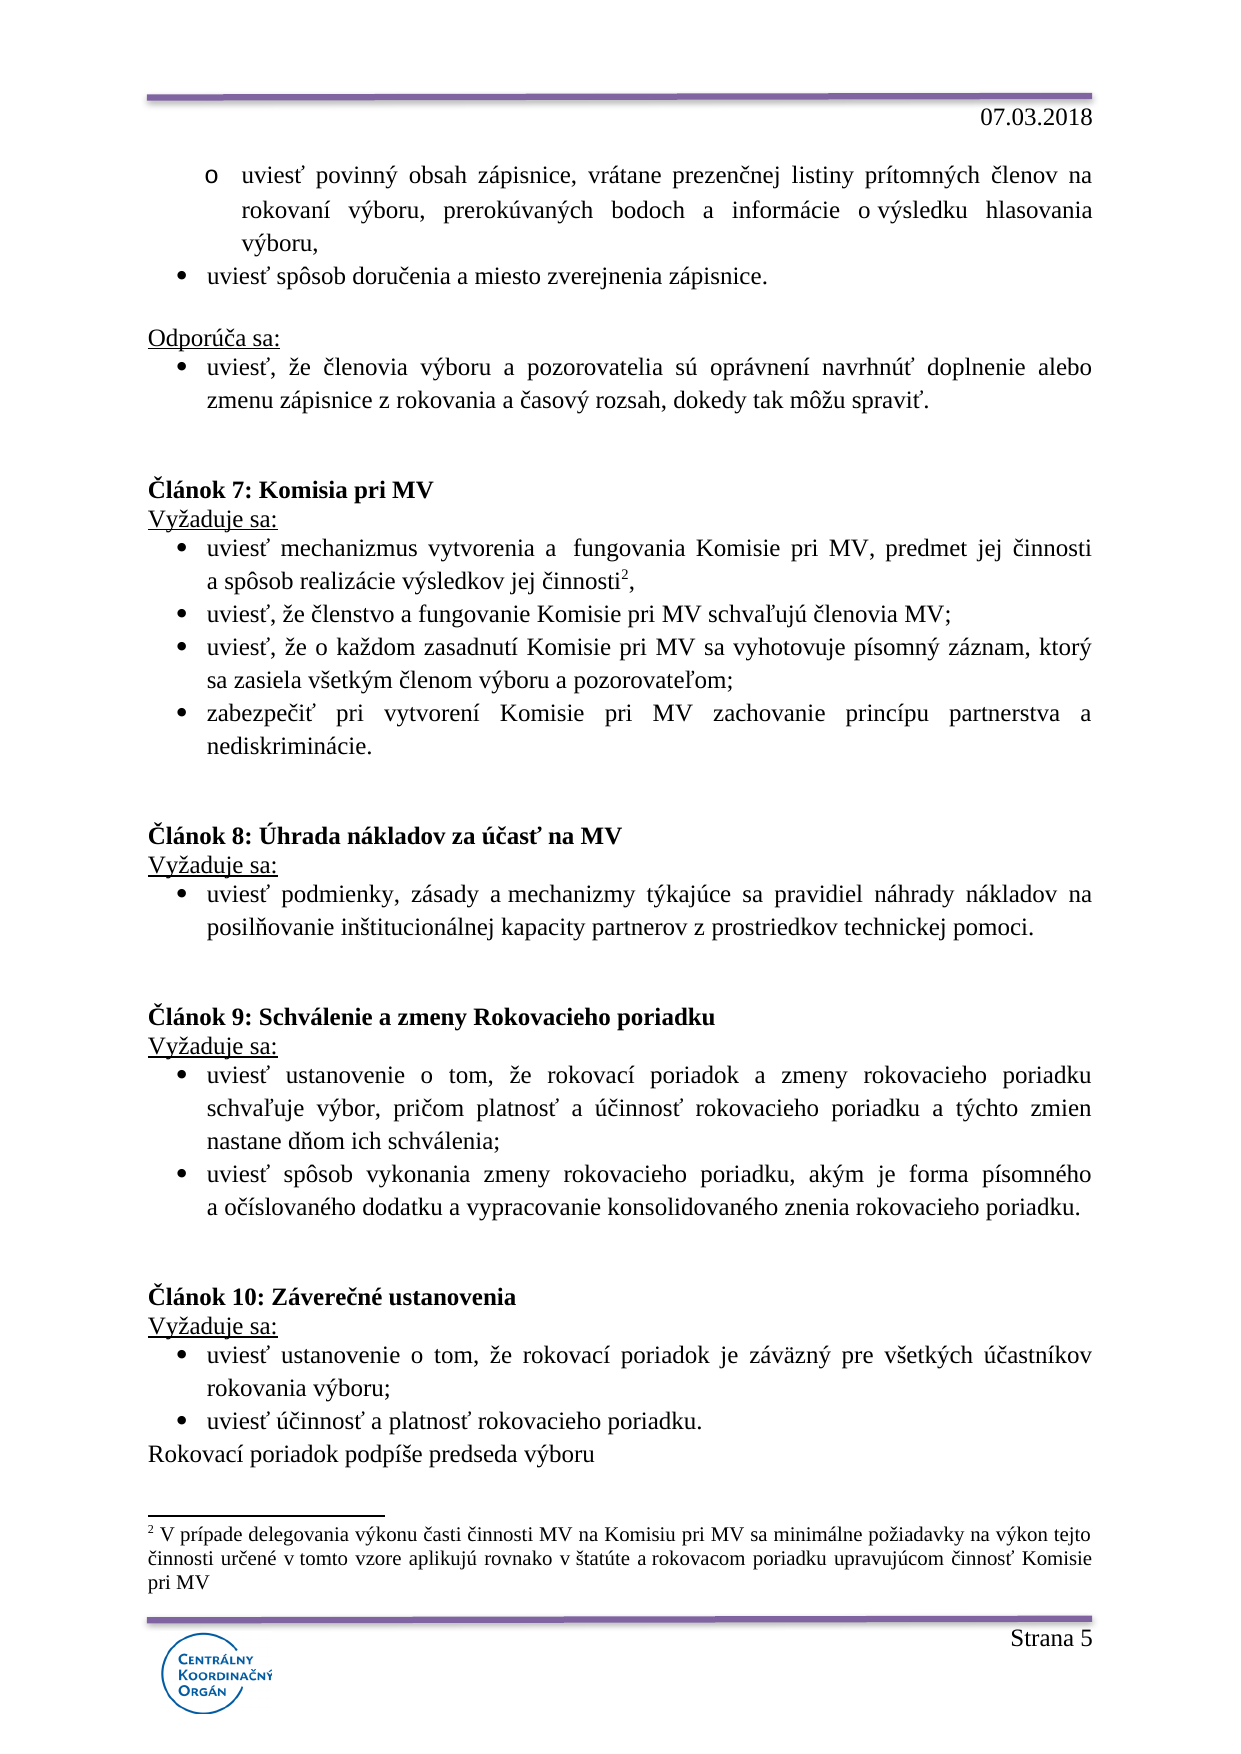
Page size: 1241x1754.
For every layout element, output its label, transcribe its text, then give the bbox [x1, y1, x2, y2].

text Článok 9: Schválenie a zmeny Rokovacieho poriadku [148, 1002, 1093, 1031]
text Článok 10: Záverečné ustanovenia [148, 1282, 1093, 1311]
list uviesť, že členstvo a fungovanie Komisie pri MV schvaľujú členovia MV; [177, 599, 1093, 627]
list uviesť spôsob vykonania zmeny rokovacieho poriadku, akým je forma písomného a očíslovaného dodatku a vypracovanie konsolidovaného znenia rokovacieho poriadku. [177, 1159, 1093, 1221]
list uviesť podmienky, zásady a mechanizmy týkajúce sa pravidiel náhrady nákladov na posilňovanie inštitucionálnej kapacity partnerov z prostriedkov technickej pomoci. [177, 879, 1093, 941]
list uviesť ustanovenie o tom, že rokovací poriadok a zmeny rokovacieho poriadku schvaľuje výbor, pričom platnosť a účinnosť rokovacieho poriadku a týchto zmien nastane dňom ich schválenia; [177, 1060, 1093, 1155]
list uviesť mechanizmus vytvorenia a fungovania Komisie pri MV, predmet jej činnosti a spôsob realizácie výsledkov jej činnosti, [177, 533, 1093, 594]
list uviesť povinný obsah zápisnice, vrátane prezenčnej listiny prítomných členov na rokovaní výboru, prerokúvaných bodoch a informácie o výsledku hlasovania výboru, [204, 160, 1093, 257]
text Vyžaduje sa: [148, 1031, 1093, 1060]
list uviesť účinnosť a platnosť rokovacieho poriadku. [177, 1406, 1093, 1435]
text Odporúča sa: [148, 323, 1093, 352]
text Vyžaduje sa: [148, 504, 1093, 533]
text Rokovací poriadok podpíše predseda výboru [148, 1439, 1093, 1468]
text Článok 7: Komisia pri MV [148, 475, 1093, 504]
text Článok 8: Úhrada nákladov za účasť na MV [148, 821, 1093, 850]
list uviesť, že členovia výboru a pozorovatelia sú oprávnení navrhnúť doplnenie alebo zmenu zápisnice z rokovania a časový rozsah, dokedy tak môžu spraviť. [177, 352, 1093, 413]
list uviesť ustanovenie o tom, že rokovací poriadok je záväzný pre všetkých účastníkov rokovania výboru; [177, 1340, 1093, 1402]
list uviesť, že o každom zasadnutí Komisie pri MV sa vyhotovuje písomný záznam, ktorý sa zasiela všetkým členom výboru a pozorovateľom; [177, 632, 1093, 693]
list zabezpečiť pri vytvorení Komisie pri MV zachovanie princípu partnerstva a nediskriminácie. [177, 698, 1093, 759]
picture [159, 1631, 272, 1713]
text Vyžaduje sa: [148, 850, 1093, 879]
text Vyžaduje sa: [148, 1311, 1093, 1340]
list uviesť spôsob doručenia a miesto zverejnenia zápisnice. [177, 261, 1093, 290]
